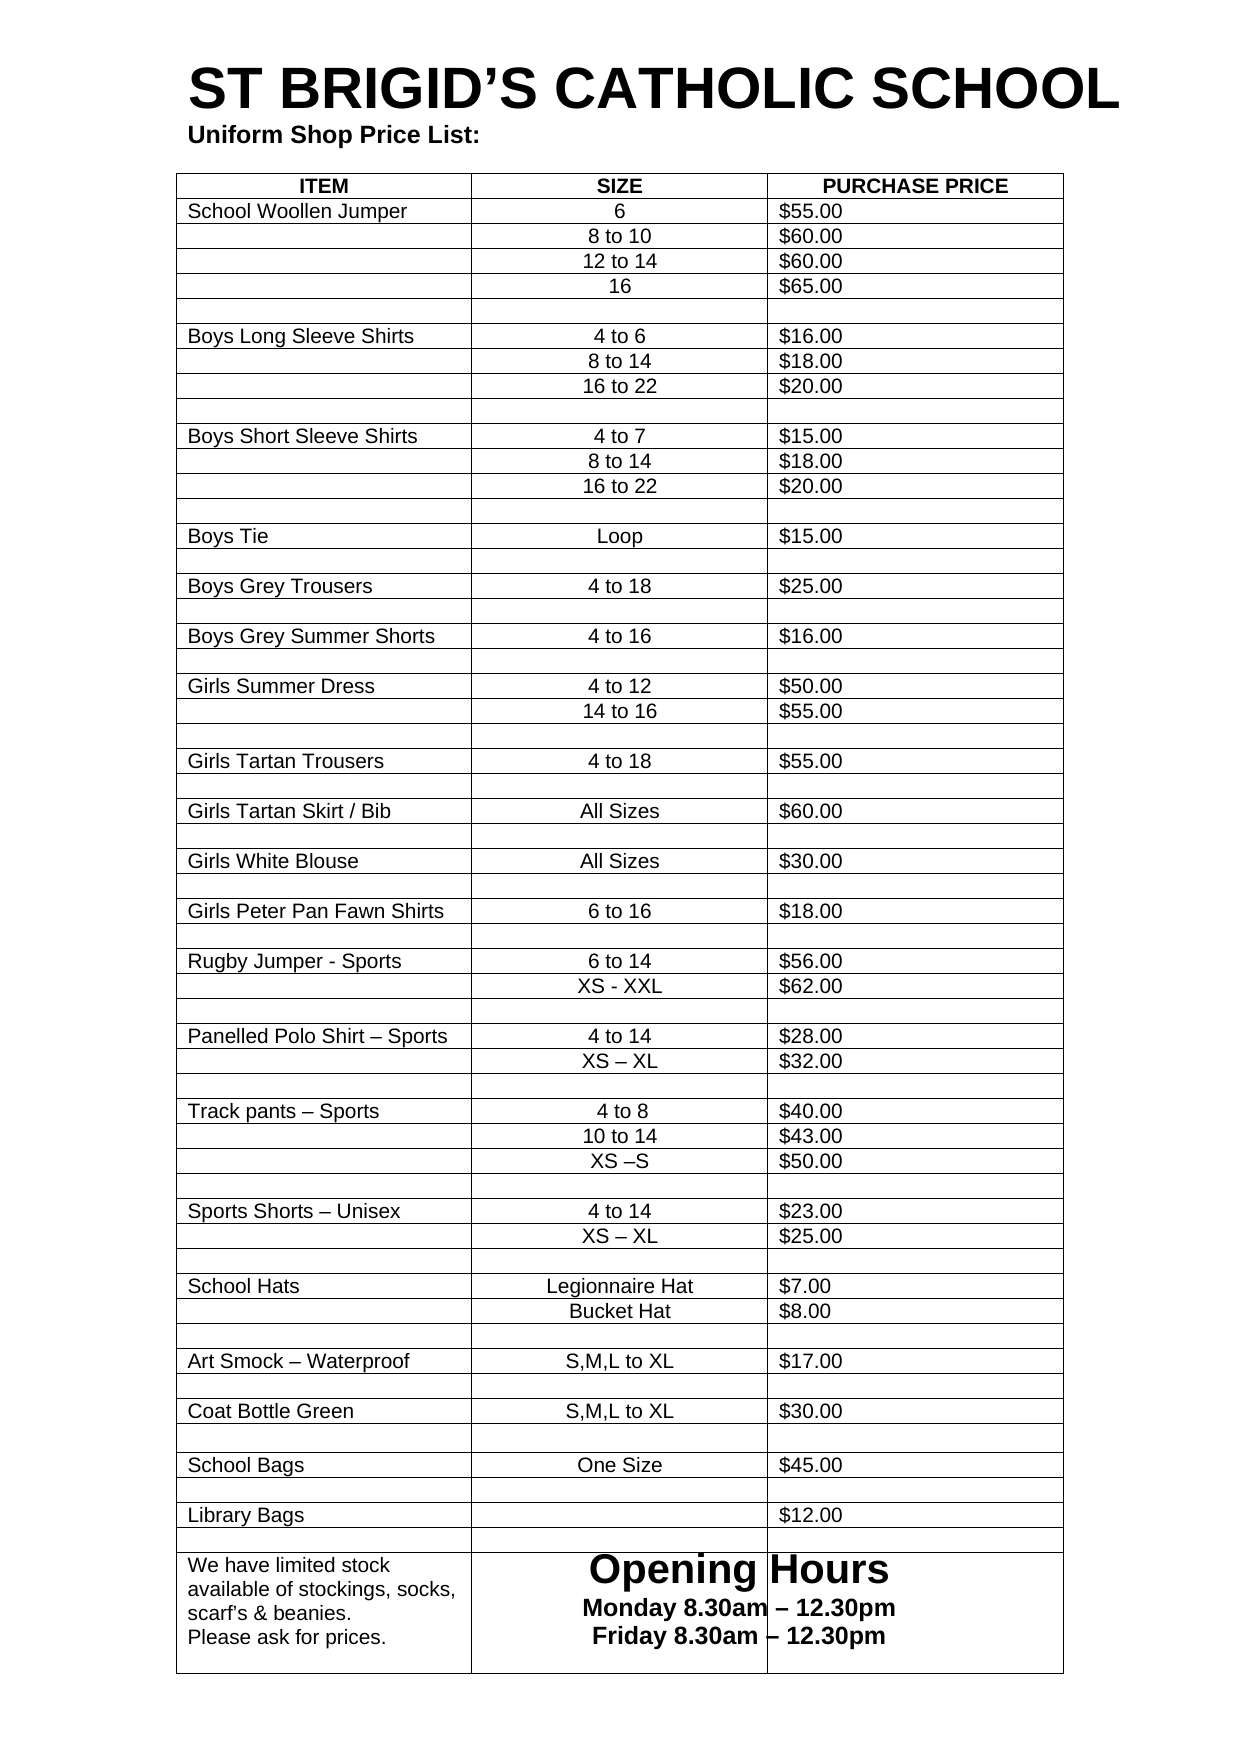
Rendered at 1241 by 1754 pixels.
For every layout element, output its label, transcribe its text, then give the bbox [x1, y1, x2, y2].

table_cell [768, 649, 1063, 673]
table_cell We have limited stock available of stockings, socks, scarf’s & beanies. Please ask for prices. [177, 1553, 471, 1673]
table_cell [177, 874, 471, 898]
table_cell $62.00 [768, 974, 1063, 998]
table_cell [768, 1074, 1063, 1098]
table_cell School Woollen Jumper [177, 199, 471, 223]
table_cell Boys Short Sleeve Shirts [177, 424, 471, 448]
table_cell 14 to 16 [472, 699, 767, 723]
table_cell [177, 1224, 471, 1248]
table_cell XS – XL [472, 1224, 767, 1248]
table_cell Girls Summer Dress [177, 674, 471, 698]
table_cell $25.00 [768, 1224, 1063, 1248]
table_cell 12 to 14 [472, 249, 767, 273]
table_cell 16 [472, 274, 767, 298]
table_cell $60.00 [768, 799, 1063, 823]
table_cell [177, 299, 471, 323]
table_cell 4 to 14 [472, 1024, 767, 1048]
table_cell Boys Tie [177, 524, 471, 548]
table_header PURCHASE PRICE [768, 174, 1063, 198]
table_cell $50.00 [768, 674, 1063, 698]
table_cell [472, 1074, 767, 1098]
table_cell [177, 1149, 471, 1173]
table_cell [177, 974, 471, 998]
table_cell [472, 1553, 767, 1673]
table_cell $45.00 [768, 1453, 1063, 1477]
table_cell [472, 1424, 767, 1452]
table_cell Library Bags [177, 1503, 471, 1527]
table_cell [768, 999, 1063, 1023]
table_cell Girls Tartan Trousers [177, 749, 471, 773]
table_cell [472, 924, 767, 948]
table_cell 4 to 7 [472, 424, 767, 448]
table_cell Track pants – Sports [177, 1099, 471, 1123]
table_cell Rugby Jumper - Sports [177, 949, 471, 973]
table_cell [768, 299, 1063, 323]
table_cell $25.00 [768, 574, 1063, 598]
table_cell 6 [472, 199, 767, 223]
table_cell $17.00 [768, 1349, 1063, 1373]
table_cell $23.00 [768, 1199, 1063, 1223]
table_cell [177, 824, 471, 848]
table_cell 6 to 14 [472, 949, 767, 973]
table_cell $60.00 [768, 249, 1063, 273]
table_cell [472, 299, 767, 323]
table_cell 4 to 18 [472, 574, 767, 598]
table_cell [177, 1478, 471, 1502]
table_cell $12.00 [768, 1503, 1063, 1527]
text ST BRIGID’S CATHOLIC SCHOOL [187, 53, 1123, 121]
table_cell 4 to 6 [472, 324, 767, 348]
table_cell $30.00 [768, 849, 1063, 873]
table_cell [472, 1174, 767, 1198]
table_cell [472, 824, 767, 848]
table_cell [177, 474, 471, 498]
table_cell [472, 1249, 767, 1273]
table_cell XS - XXL [472, 974, 767, 998]
table_cell 4 to 18 [472, 749, 767, 773]
table_cell $30.00 [768, 1399, 1063, 1423]
table_cell [177, 249, 471, 273]
table_cell $60.00 [768, 224, 1063, 248]
table_cell Boys Grey Summer Shorts [177, 624, 471, 648]
table_cell [768, 499, 1063, 523]
text Uniform Shop Price List: [187, 121, 1123, 149]
table_cell $20.00 [768, 474, 1063, 498]
table_cell [472, 599, 767, 623]
table_cell [177, 274, 471, 298]
table_cell Bucket Hat [472, 1299, 767, 1323]
table_cell [768, 874, 1063, 898]
table_cell 8 to 10 [472, 224, 767, 248]
table_cell [177, 699, 471, 723]
table_cell Girls White Blouse [177, 849, 471, 873]
table_cell [768, 1324, 1063, 1348]
table_cell Boys Grey Trousers [177, 574, 471, 598]
table_cell School Bags [177, 1453, 471, 1477]
table_cell [472, 1478, 767, 1502]
table_cell $32.00 [768, 1049, 1063, 1073]
table_cell [768, 549, 1063, 573]
table_cell 4 to 8 [472, 1099, 767, 1123]
table_cell $15.00 [768, 524, 1063, 548]
table_cell [768, 1478, 1063, 1502]
table_cell [177, 724, 471, 748]
table_cell $28.00 [768, 1024, 1063, 1048]
table_cell 8 to 14 [472, 349, 767, 373]
table_cell [472, 549, 767, 573]
table_cell All Sizes [472, 799, 767, 823]
table_cell [472, 774, 767, 798]
table_cell $16.00 [768, 324, 1063, 348]
table_cell 4 to 16 [472, 624, 767, 648]
table_cell [768, 724, 1063, 748]
table_cell [472, 724, 767, 748]
table_cell $55.00 [768, 699, 1063, 723]
table_cell Boys Long Sleeve Shirts [177, 324, 471, 348]
table_cell [768, 399, 1063, 423]
table_cell $18.00 [768, 449, 1063, 473]
table_cell All Sizes [472, 849, 767, 873]
table_cell [768, 824, 1063, 848]
table_cell [177, 449, 471, 473]
table_cell [768, 774, 1063, 798]
table_cell [177, 999, 471, 1023]
table_cell [177, 1124, 471, 1148]
table_cell [177, 224, 471, 248]
table_cell 6 to 16 [472, 899, 767, 923]
table_cell $50.00 [768, 1149, 1063, 1173]
table_cell Legionnaire Hat [472, 1274, 767, 1298]
table_cell 8 to 14 [472, 449, 767, 473]
table_cell [472, 1503, 767, 1527]
table_header SIZE [472, 174, 767, 198]
table_cell [768, 1249, 1063, 1273]
table_cell [177, 649, 471, 673]
table_cell 4 to 14 [472, 1199, 767, 1223]
table_cell [768, 1174, 1063, 1198]
table_cell $55.00 [768, 199, 1063, 223]
table_cell [177, 774, 471, 798]
table_cell XS – XL [472, 1049, 767, 1073]
table_cell S,M,L to XL [472, 1399, 767, 1423]
table_cell [768, 1553, 1063, 1673]
table_cell $20.00 [768, 374, 1063, 398]
table_cell Coat Bottle Green [177, 1399, 471, 1423]
table_cell [177, 1174, 471, 1198]
table_cell [177, 549, 471, 573]
table_cell [472, 1528, 767, 1552]
table_cell $7.00 [768, 1274, 1063, 1298]
table_cell XS –S [472, 1149, 767, 1173]
table_cell $65.00 [768, 274, 1063, 298]
table_cell [768, 924, 1063, 948]
table_cell [177, 1249, 471, 1273]
table_cell [768, 1528, 1063, 1552]
table_cell [768, 599, 1063, 623]
table_cell [177, 1299, 471, 1323]
table_cell $8.00 [768, 1299, 1063, 1323]
table_cell [177, 599, 471, 623]
table_cell [472, 874, 767, 898]
table_cell [472, 499, 767, 523]
table_cell Girls Tartan Skirt / Bib [177, 799, 471, 823]
table_cell Panelled Polo Shirt – Sports [177, 1024, 471, 1048]
table_cell $18.00 [768, 899, 1063, 923]
table_cell Loop [472, 524, 767, 548]
table_cell $16.00 [768, 624, 1063, 648]
table_cell $43.00 [768, 1124, 1063, 1148]
table_header ITEM [177, 174, 471, 198]
table_cell 16 to 22 [472, 474, 767, 498]
table_cell One Size [472, 1453, 767, 1477]
table_cell [177, 374, 471, 398]
table_cell [177, 924, 471, 948]
table_cell [768, 1424, 1063, 1452]
table_cell $56.00 [768, 949, 1063, 973]
table_cell 10 to 14 [472, 1124, 767, 1148]
table_cell [177, 1424, 471, 1452]
table_cell 16 to 22 [472, 374, 767, 398]
table_cell Girls Peter Pan Fawn Shirts [177, 899, 471, 923]
table_cell S,M,L to XL [472, 1349, 767, 1373]
table_cell $40.00 [768, 1099, 1063, 1123]
table_cell $18.00 [768, 349, 1063, 373]
table_cell [472, 399, 767, 423]
table_cell [472, 649, 767, 673]
table_cell [768, 1374, 1063, 1398]
table_cell [177, 399, 471, 423]
table_cell [177, 349, 471, 373]
table_cell $55.00 [768, 749, 1063, 773]
table_cell Sports Shorts – Unisex [177, 1199, 471, 1223]
table_cell [177, 1049, 471, 1073]
table_cell $15.00 [768, 424, 1063, 448]
table_cell [177, 1074, 471, 1098]
table_cell [177, 1528, 471, 1552]
table_cell [472, 1374, 767, 1398]
table_cell [472, 999, 767, 1023]
table_cell 4 to 12 [472, 674, 767, 698]
table_cell Art Smock – Waterproof [177, 1349, 471, 1373]
table_cell School Hats [177, 1274, 471, 1298]
table_cell [177, 499, 471, 523]
table_cell [472, 1324, 767, 1348]
table_cell [177, 1374, 471, 1398]
table_cell [177, 1324, 471, 1348]
